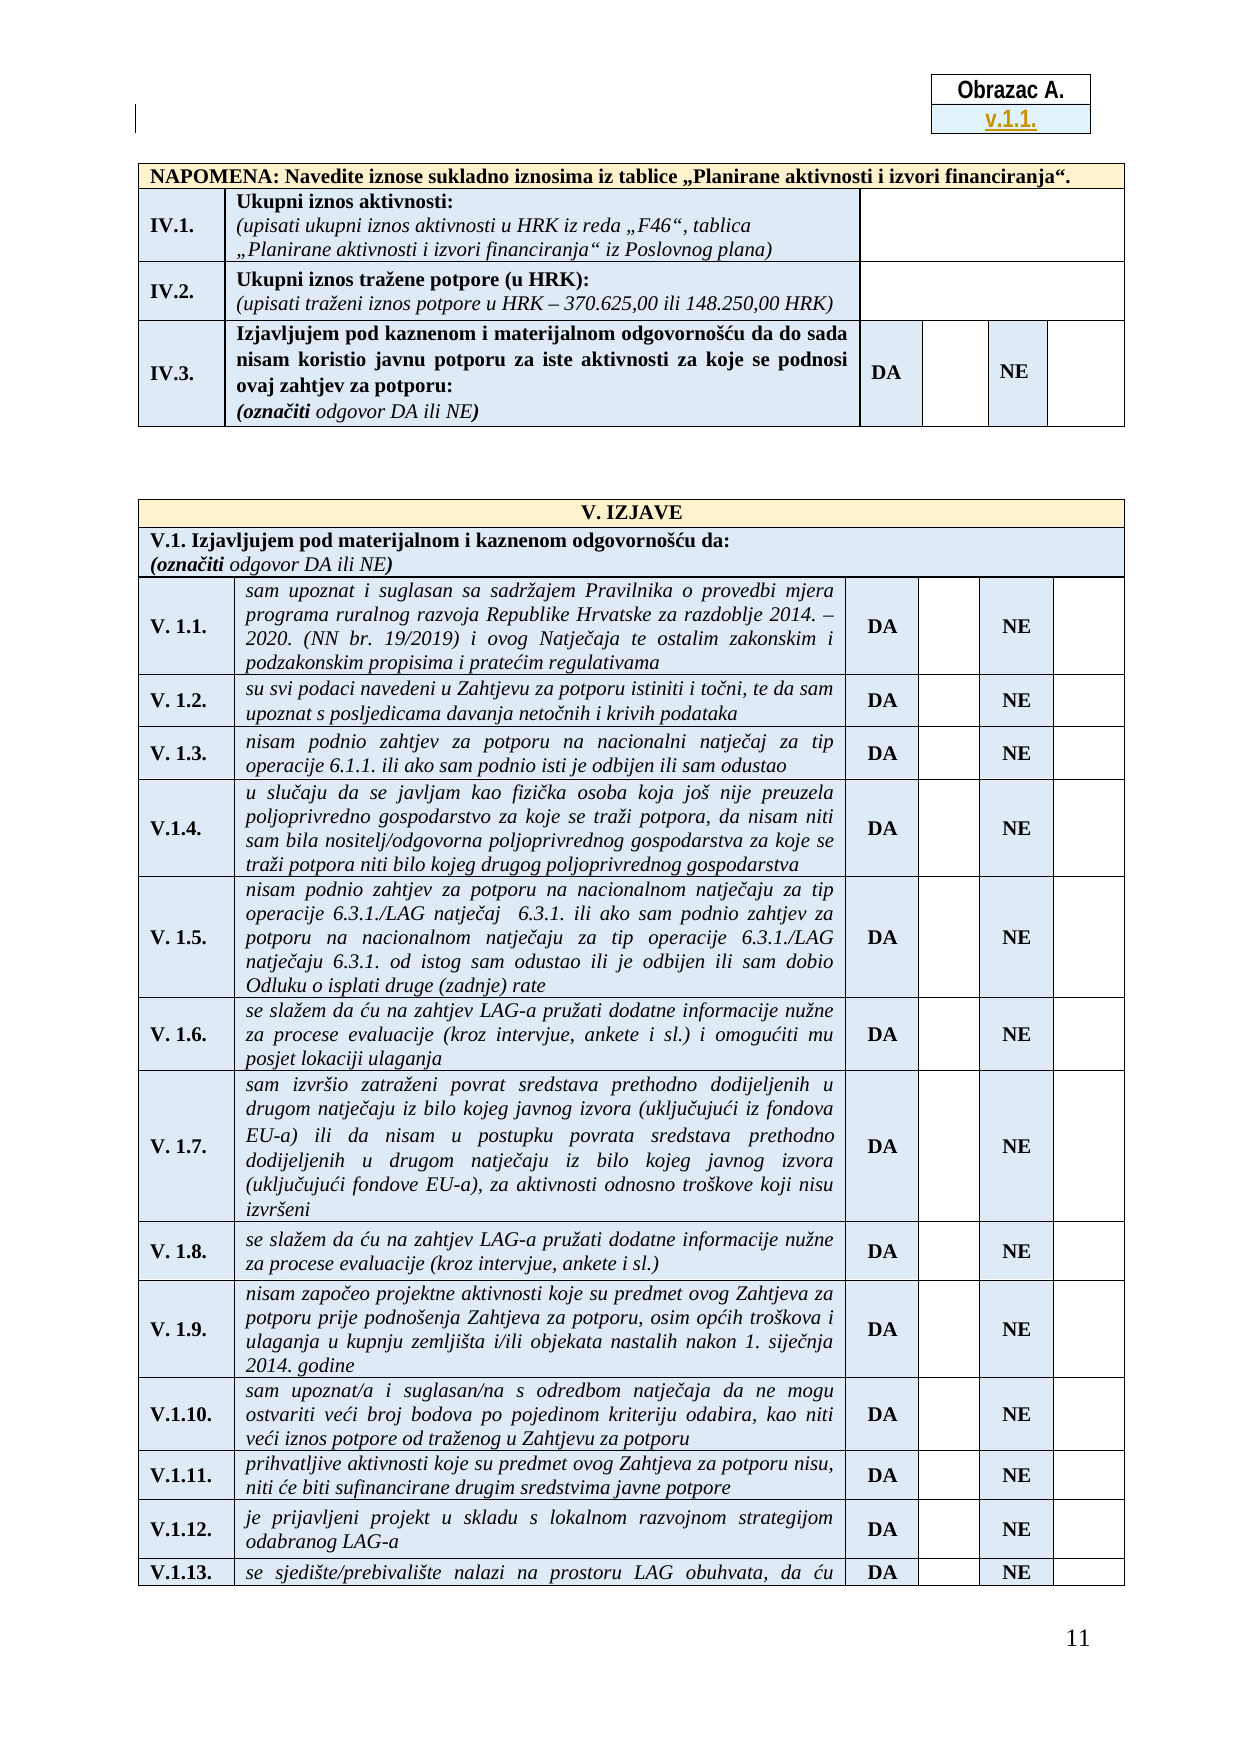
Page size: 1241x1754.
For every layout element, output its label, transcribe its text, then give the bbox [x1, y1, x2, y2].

table_cell nisam podnio zahtjev za potporu na nacionalnom natječaju za tip operacije 6.3.1./LAG natječaj 6.3.1. ili ako sam podnio zahtjev za potporu na nacionalnom natječaju za tip operacije 6.3.1./LAG natječaju 6.3.1. od istog sam odustao ili je odbijen ili sam dobio Odluku o isplati druge (zadnje) rate [235, 877, 845, 997]
table_cell [919, 1281, 979, 1377]
table_cell su svi podaci navedeni u Zahtjevu za potporu istiniti i točni, te da sam upoznat s posljedicama davanja netočnih i krivih podataka [235, 675, 845, 726]
table_cell sam upoznat/a i suglasan/na s odredbom natječaja da ne mogu ostvariti veći broj bodova po pojedinom kriteriju odabira, kao niti veći iznos potpore od traženog u Zahtjevu za potporu [235, 1378, 845, 1450]
table_cell DA [846, 877, 918, 997]
table_cell NE [980, 578, 1053, 674]
table_cell [1048, 321, 1124, 426]
table_cell DA [846, 1071, 918, 1221]
table_cell Ukupni iznos tražene potpore (u HRK): (upisati traženi iznos potpore u HRK – 370.625,00 ili 148.250,00 HRK) [226, 262, 859, 320]
table_cell DA [846, 727, 918, 778]
table_cell NE [989, 321, 1047, 426]
table_cell [1054, 1559, 1124, 1585]
table_cell prihvatljive aktivnosti koje su predmet ovog Zahtjeva za potporu nisu, niti će biti sufinancirane drugim sredstvima javne potpore [235, 1451, 845, 1499]
table_cell u slučaju da se javljam kao fizička osoba koja još nije preuzela poljoprivredno gospodarstvo za koje se traži potpora, da nisam niti sam bila nositelj/odgovorna poljoprivrednog gospodarstva za koje se traži potpora niti bilo kojeg drugog poljoprivrednog gospodarstva [235, 780, 845, 876]
table_cell DA [846, 1378, 918, 1450]
table_header V. IZJAVE [139, 500, 1124, 527]
table_cell NE [980, 998, 1053, 1070]
table_cell [1054, 1500, 1124, 1558]
table_cell Ukupni iznos aktivnosti: (upisati ukupni iznos aktivnosti u HRK iz reda „F46“, tablica „Planirane aktivnosti i izvori financiranja“ iz Poslovnog plana) [226, 189, 859, 261]
table_cell [1054, 780, 1124, 876]
table_cell V. 1.5. [139, 877, 234, 997]
table_cell sam izvršio zatraženi povrat sredstava prethodno dodijeljenih u drugom natječaju iz bilo kojeg javnog izvora (uključujući iz fondova EU-a) ili da nisam u postupku povrata sredstava prethodno dodijeljenih u drugom natječaju iz bilo kojeg javnog izvora (uključujući fondove EU-a), za aktivnosti odnosno troškove koji nisu izvršeni [235, 1071, 845, 1221]
table_cell [919, 1500, 979, 1558]
table_cell NE [980, 877, 1053, 997]
table_cell [919, 1222, 979, 1279]
table_cell IV.3. [139, 321, 224, 426]
table_cell V.1.12. [139, 1500, 234, 1558]
table_cell DA [846, 1281, 918, 1377]
table_cell [1054, 727, 1124, 778]
table_cell [919, 998, 979, 1070]
table_cell V.1.4. [139, 780, 234, 876]
table_cell IV.2. [139, 262, 224, 320]
table_cell DA [846, 1451, 918, 1499]
table_cell [1054, 1378, 1124, 1450]
table_cell [1054, 1451, 1124, 1499]
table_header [139, 164, 1124, 188]
table_cell nisam započeo projektne aktivnosti koje su predmet ovog Zahtjeva za potporu prije podnošenja Zahtjeva za potporu, osim općih troškova i ulaganja u kupnju zemljišta i/ili objekata nastalih nakon 1. siječnja 2014. godine [235, 1281, 845, 1377]
table_cell V.1.11. [139, 1451, 234, 1499]
table_cell NE [980, 1281, 1053, 1377]
table_cell DA [861, 321, 922, 426]
table_cell [1054, 675, 1124, 726]
table_cell NE [980, 1071, 1053, 1221]
table_cell NE [980, 1451, 1053, 1499]
table_cell DA [846, 675, 918, 726]
table_cell [861, 189, 1124, 261]
table_cell NE [980, 1500, 1053, 1558]
table_cell [919, 1559, 979, 1585]
table_cell [919, 1378, 979, 1450]
table_cell NE [980, 727, 1053, 778]
table_cell IV.1. [139, 189, 224, 261]
table_cell NE [980, 1222, 1053, 1279]
table_cell [919, 1451, 979, 1499]
table_cell [861, 262, 1124, 320]
table_cell [1054, 578, 1124, 674]
table_cell V. 1.2. [139, 675, 234, 726]
table_cell [1054, 998, 1124, 1070]
table_cell V. 1.6. [139, 998, 234, 1070]
table_cell [1054, 1071, 1124, 1221]
table_cell NE [980, 1559, 1053, 1585]
table_cell [919, 1071, 979, 1221]
table_cell V. 1.3. [139, 727, 234, 778]
table_cell V.1.13. [139, 1559, 234, 1585]
table_cell [923, 321, 988, 426]
table_cell [919, 780, 979, 876]
table_cell [1054, 1281, 1124, 1377]
table_cell V. 1.1. [139, 578, 234, 674]
table_cell se slažem da ću na zahtjev LAG-a pružati dodatne informacije nužne za procese evaluacije (kroz intervjue, ankete i sl.) [235, 1222, 845, 1279]
table_cell [919, 727, 979, 778]
table_cell nisam podnio zahtjev za potporu na nacionalni natječaj za tip operacije 6.1.1. ili ako sam podnio isti je odbijen ili sam odustao [235, 727, 845, 778]
table_cell DA [846, 1500, 918, 1558]
table_cell [919, 578, 979, 674]
table_cell V.1. Izjavljujem pod materijalnom i kaznenom odgovornošću da: (označiti odgovor DA ili NE) [139, 528, 1124, 576]
table_cell DA [846, 998, 918, 1070]
table_cell NE [980, 1378, 1053, 1450]
table_cell se slažem da ću na zahtjev LAG-a pružati dodatne informacije nužne za procese evaluacije (kroz intervjue, ankete i sl.) i omogućiti mu posjet lokaciji ulaganja [235, 998, 845, 1070]
table_cell Izjavljujem pod kaznenom i materijalnom odgovornošću da do sada nisam koristio javnu potporu za iste aktivnosti za koje se podnosi ovaj zahtjev za potporu: (označiti odgovor DA ili NE) [226, 321, 859, 426]
table_cell [919, 877, 979, 997]
table_cell NE [980, 780, 1053, 876]
table_cell NE [980, 675, 1053, 726]
table_cell DA [846, 1222, 918, 1279]
table_cell [1054, 877, 1124, 997]
table_cell V. 1.7. [139, 1071, 234, 1221]
table_cell sam upoznat i suglasan sa sadržajem Pravilnika o provedbi mjera programa ruralnog razvoja Republike Hrvatske za razdoblje 2014. – 2020. (NN br. 19/2019) i ovog Natječaja te ostalim zakonskim i podzakonskim propisima i pratećim regulativama [235, 578, 845, 674]
table_cell V. 1.9. [139, 1281, 234, 1377]
table_cell [1054, 1222, 1124, 1279]
table_cell V.1.10. [139, 1378, 234, 1450]
table_cell V. 1.8. [139, 1222, 234, 1279]
table_cell je prijavljeni projekt u skladu s lokalnom razvojnom strategijom odabranog LAG-a [235, 1500, 845, 1558]
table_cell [235, 1559, 845, 1585]
table_cell DA [846, 578, 918, 674]
table_cell DA [846, 1559, 918, 1585]
table_cell DA [846, 780, 918, 876]
table_cell [919, 675, 979, 726]
